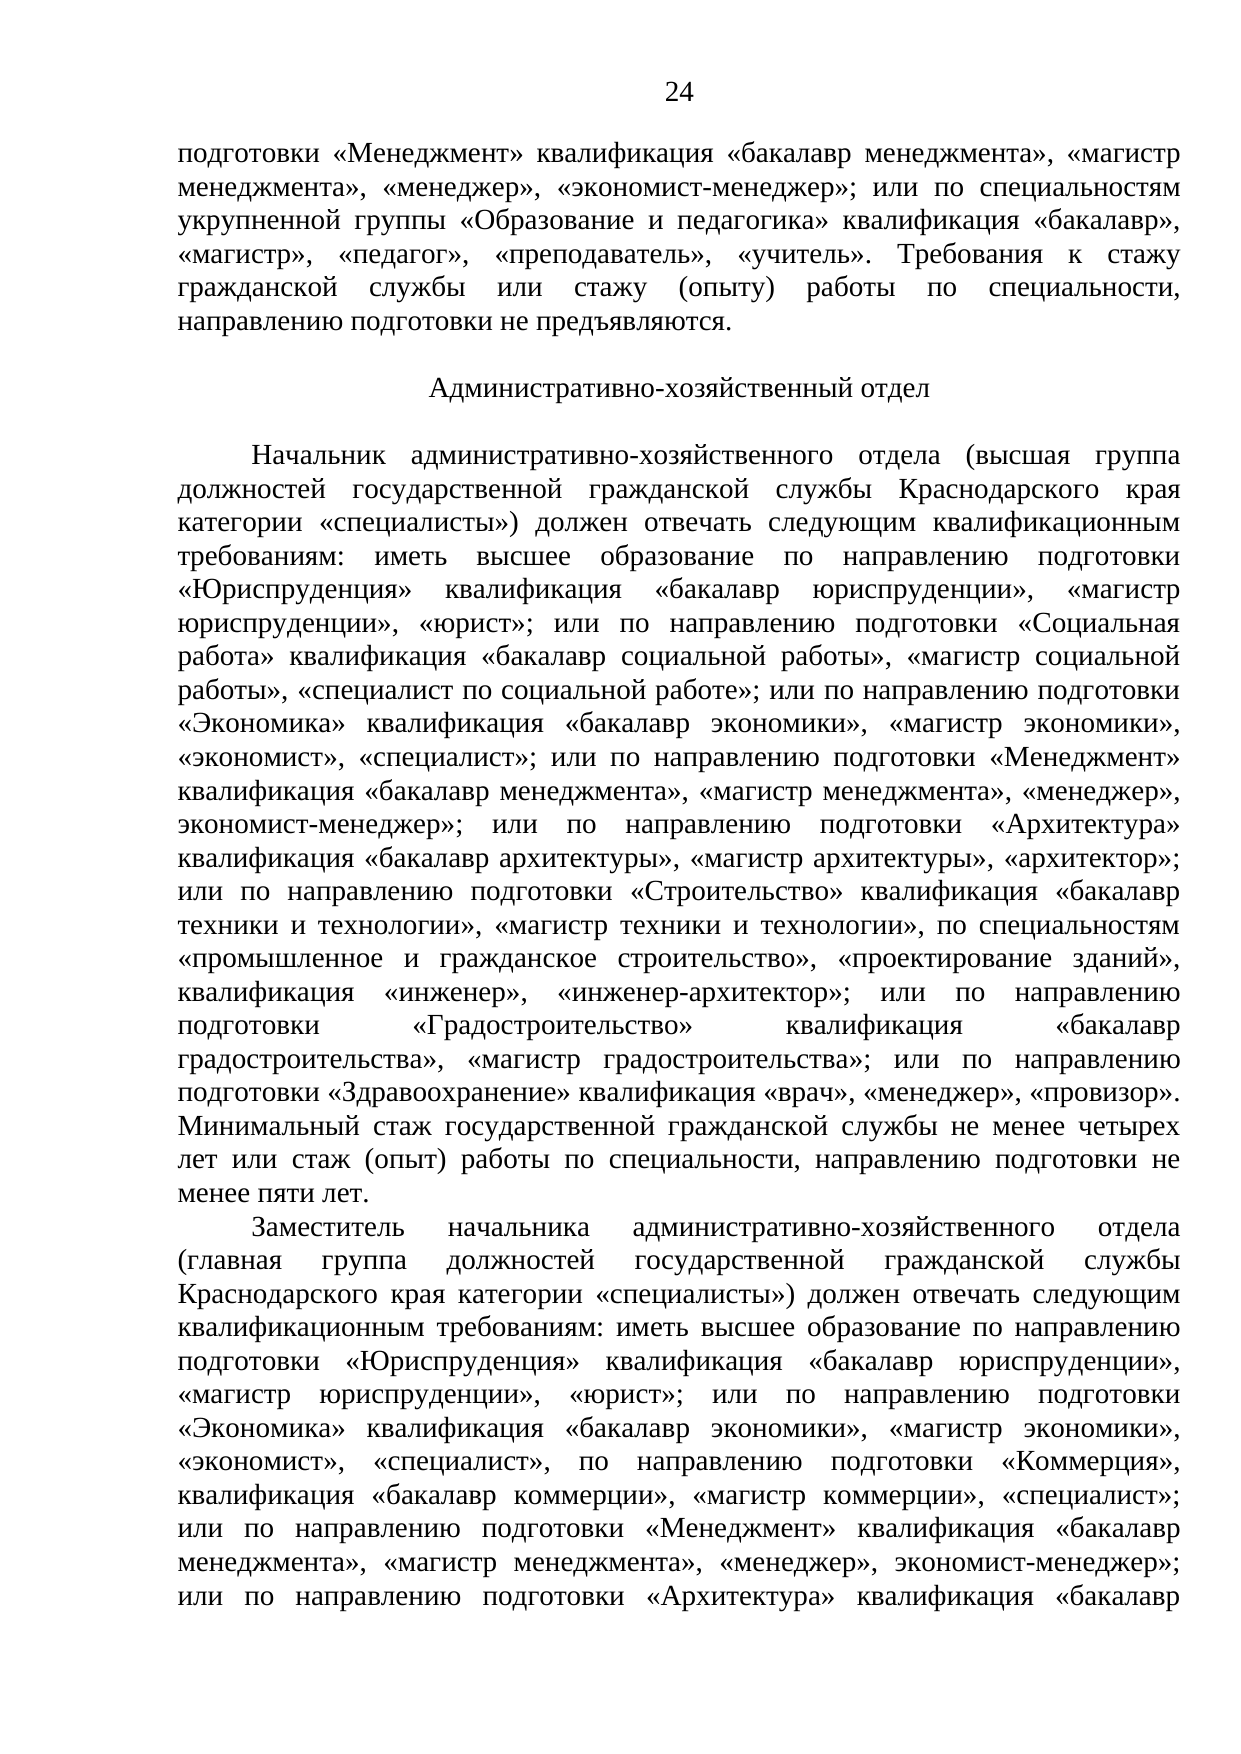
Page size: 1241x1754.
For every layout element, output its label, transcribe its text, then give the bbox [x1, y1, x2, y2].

text Административно-хозяйственный отдел [177, 370, 1181, 404]
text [177, 1209, 1181, 1611]
text Начальник административно-хозяйственного отдела (высшая группа должностей государственной гражданской службы Краснодарского края категории «специалисты») должен отвечать следующим квалификационным требованиям: иметь высшее образование по направлению подготовки «Юриспруденция» квалификация «бакалавр юриспруденции», «магистр юриспруденции», «юрист»; или по направлению подготовки «Социальная работа» квалификация «бакалавр социальной работы», «магистр социальной работы», «специалист по социальной работе»; или по направлению подготовки «Экономика» квалификация «бакалавр экономики», «магистр экономики», «экономист», «специалист»; или по направлению подготовки «Менеджмент» квалификация «бакалавр менеджмента», «магистр менеджмента», «менеджер», экономист-менеджер»; или по направлению подготовки «Архитектура» квалификация «бакалавр архитектуры», «магистр архитектуры», «архитектор»; или по направлению подготовки «Строительство» квалификация «бакалавр техники и технологии», «магистр техники и технологии», по специальностям «промышленное и гражданское строительство», «проектирование зданий», квалификация «инженер», «инженер-архитектор»; или по направлению подготовки «Градостроительство» квалификация «бакалавр градостроительства», «магистр градостроительства»; или по направлению подготовки «Здравоохранение» квалификация «врач», «менеджер», «провизор». Минимальный стаж государственной гражданской службы не менее четырех лет или стаж (опыт) работы по специальности, направлению подготовки не менее пяти лет. [177, 437, 1181, 1209]
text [177, 135, 1181, 337]
